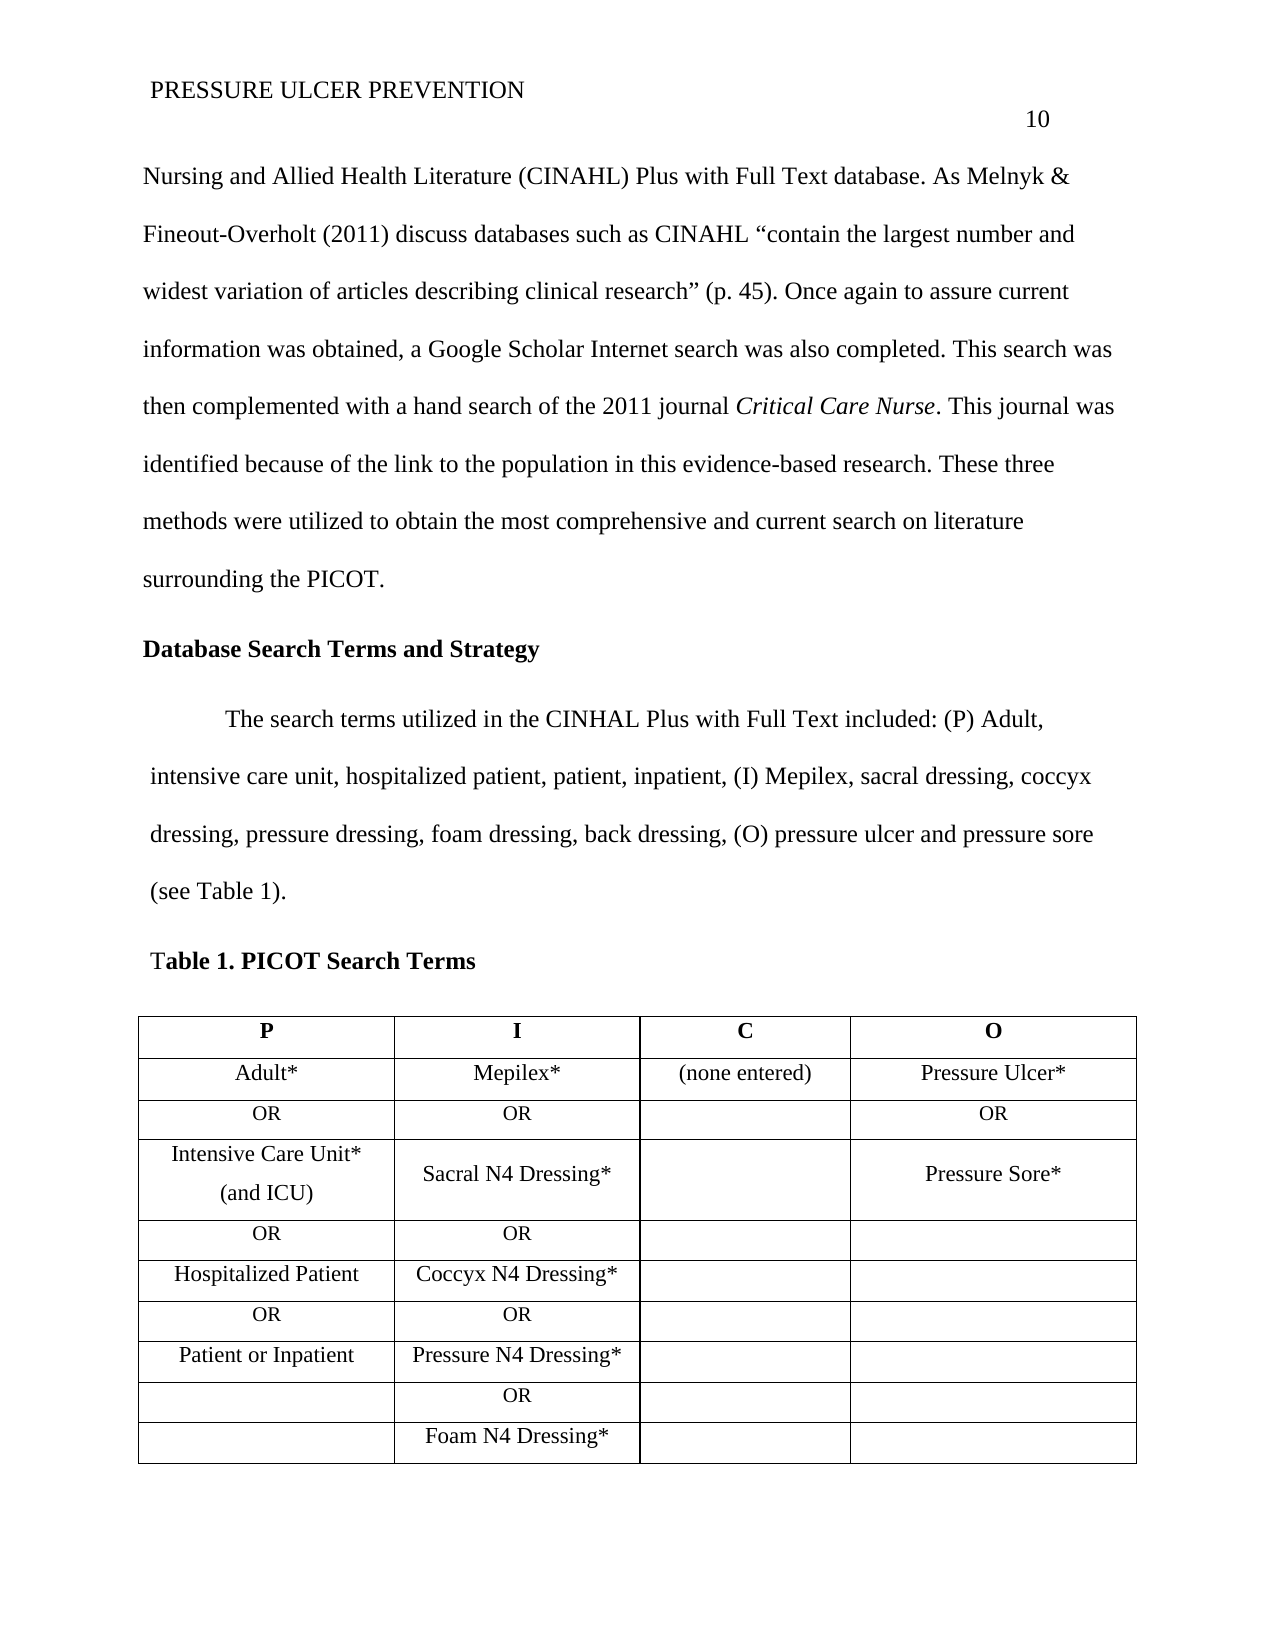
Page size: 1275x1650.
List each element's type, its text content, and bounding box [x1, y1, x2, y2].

table_cell Pressure N4 Dressing* [395, 1342, 639, 1382]
table_cell OR [139, 1221, 394, 1259]
table_cell [851, 1261, 1136, 1301]
table_header P [139, 1017, 394, 1058]
table_cell [641, 1261, 850, 1301]
table_cell [851, 1383, 1136, 1422]
table_cell Pressure Ulcer* [851, 1059, 1136, 1099]
table_cell [641, 1342, 850, 1382]
table_header I [395, 1017, 639, 1058]
table_cell [641, 1221, 850, 1259]
table_cell Sacral N4 Dressing* [395, 1140, 639, 1220]
table_cell [641, 1423, 850, 1463]
table_cell Coccyx N4 Dressing* [395, 1261, 639, 1301]
text Table 1. PICOT Search Terms [150, 946, 1125, 975]
table_cell Pressure Sore* [851, 1140, 1136, 1220]
table_cell OR [139, 1101, 394, 1139]
table_cell OR [851, 1101, 1136, 1139]
table_cell Foam N4 Dressing* [395, 1423, 639, 1463]
table_cell OR [139, 1302, 394, 1341]
table_header C [641, 1017, 850, 1058]
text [143, 161, 1125, 592]
table_cell [641, 1140, 850, 1220]
table_cell [641, 1101, 850, 1139]
table_header O [851, 1017, 1136, 1058]
table_cell [641, 1383, 850, 1422]
table_cell (none entered) [641, 1059, 850, 1099]
table_cell [851, 1221, 1136, 1259]
table_cell Intensive Care Unit* (and ICU) [139, 1140, 394, 1220]
table_cell Hospitalized Patient [139, 1261, 394, 1301]
table_cell Mepilex* [395, 1059, 639, 1099]
table_cell [851, 1342, 1136, 1382]
table_cell OR [395, 1101, 639, 1139]
table_cell OR [395, 1302, 639, 1341]
table_cell [139, 1423, 394, 1463]
table_cell [139, 1383, 394, 1422]
table_cell OR [395, 1221, 639, 1259]
table_cell [851, 1423, 1136, 1463]
table_cell Adult* [139, 1059, 394, 1099]
table_cell [851, 1302, 1136, 1341]
table_cell OR [395, 1383, 639, 1422]
table_cell Patient or Inpatient [139, 1342, 394, 1382]
table_cell [641, 1302, 850, 1341]
text The search terms utilized in the CINHAL Plus with Full Text included: (P) Adult, intensive care unit, hospitalized patient, patient, inpatient, (I) Mepilex, sacral dressing, coccyx dressing, pressure dressing, foam dressing, back dressing, (O) pressure ulcer and pressure sore (see Table 1). [150, 704, 1125, 905]
text Database Search Terms and Strategy [143, 634, 1125, 662]
